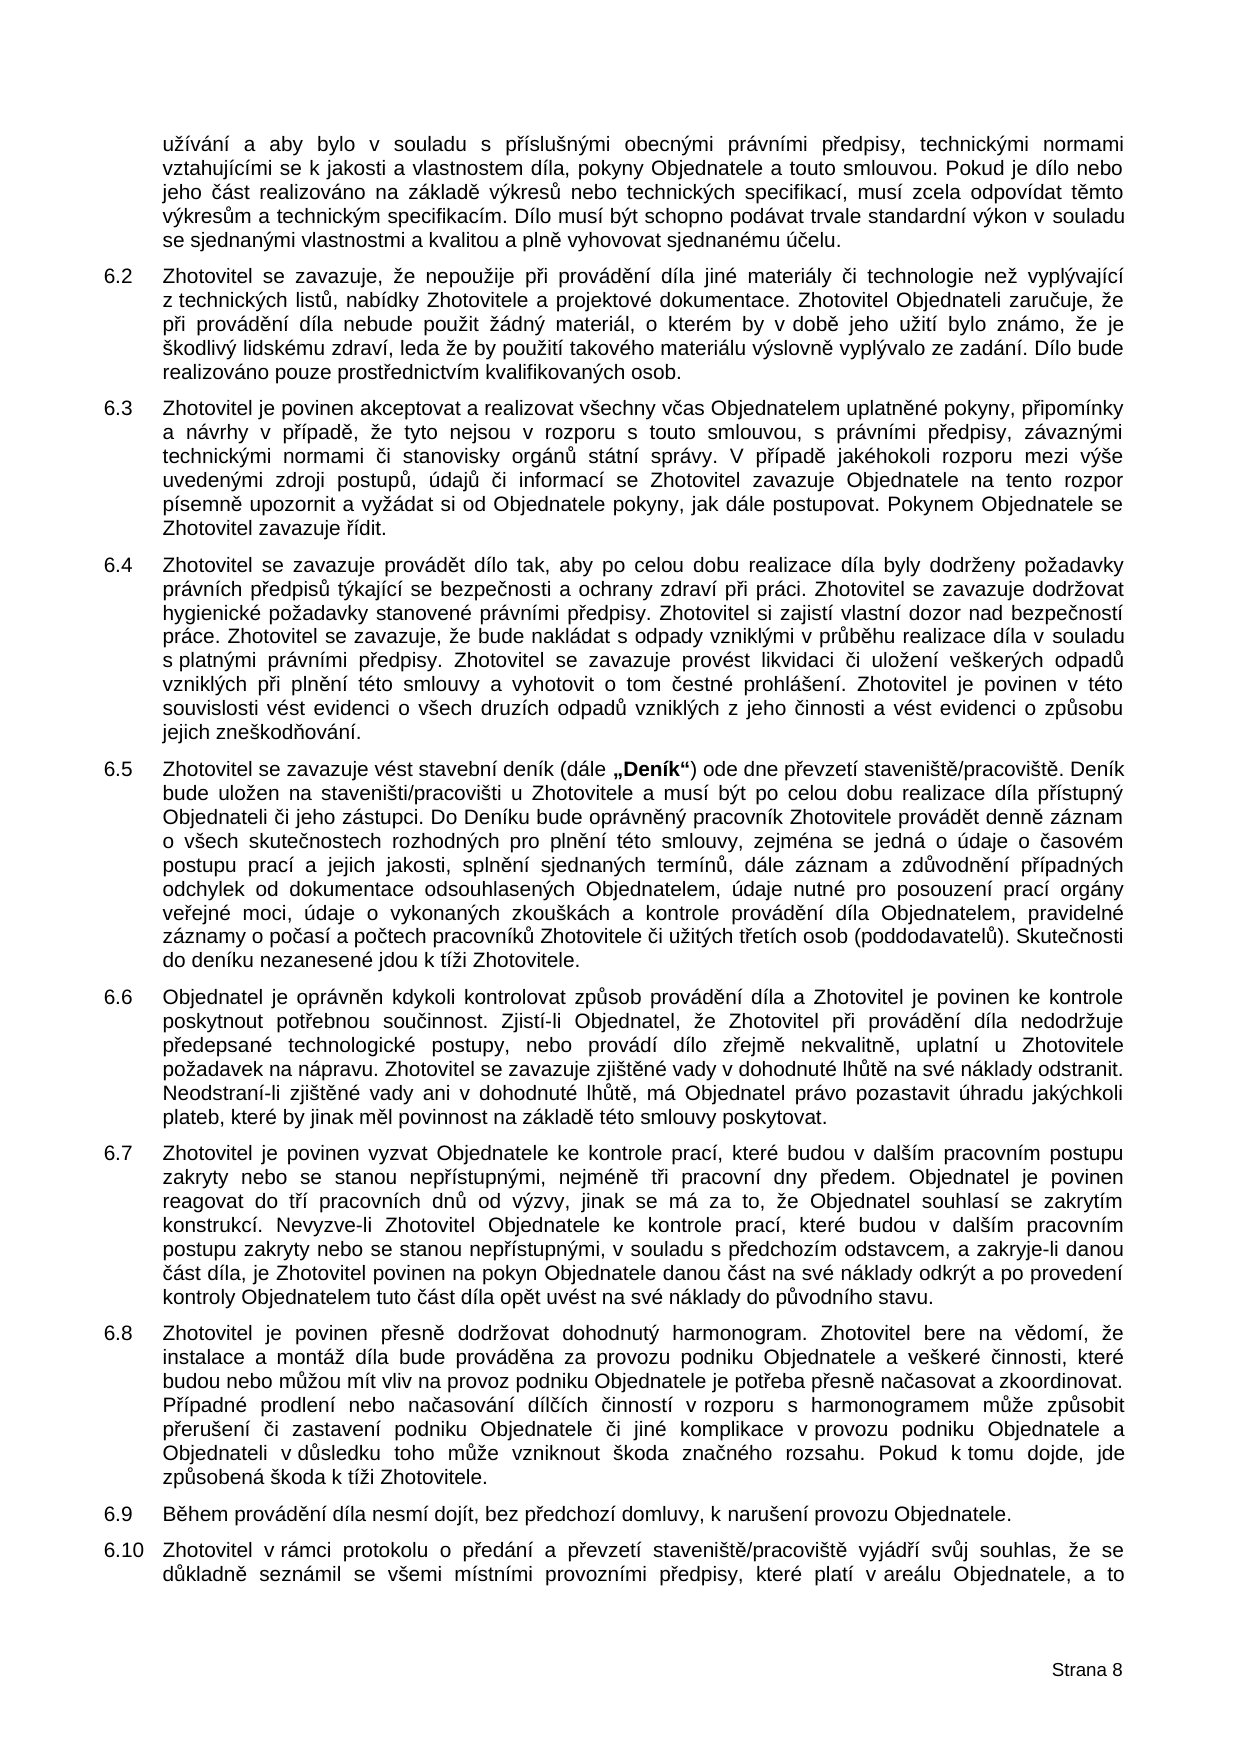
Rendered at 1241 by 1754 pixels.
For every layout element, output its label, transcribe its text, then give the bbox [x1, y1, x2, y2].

list Během provádění díla nesmí dojít, bez předchozí domluvy, k narušení provozu Objednatele. [103, 1501, 1125, 1525]
list Zhotovitel je povinen přesně dodržovat dohodnutý harmonogram. Zhotovitel bere na vědomí, že instalace a montáž díla bude prováděna za provozu podniku Objednatele a veškeré činnosti, které budou nebo můžou mít vliv na provoz podniku Objednatele je potřeba přesně načasovat a zkoordinovat. Případné prodlení nebo načasování dílčích činností v rozporu s harmonogramem může způsobit přerušení či zastavení podniku Objednatele či jiné komplikace v provozu podniku Objednatele a Objednateli v důsledku toho může vzniknout škoda značného rozsahu. Pokud k tomu dojde, jde způsobená škoda k tíži Zhotovitele. [103, 1321, 1125, 1489]
list Zhotovitel se zavazuje provádět dílo tak, aby po celou dobu realizace díla byly dodrženy požadavky právních předpisů týkající se bezpečnosti a ochrany zdraví při práci. Zhotovitel se zavazuje dodržovat hygienické požadavky stanovené právními předpisy. Zhotovitel si zajistí vlastní dozor nad bezpečností práce. Zhotovitel se zavazuje, že bude nakládat s odpady vzniklými v průběhu realizace díla v souladu s platnými právními předpisy. Zhotovitel se zavazuje provést likvidaci či uložení veškerých odpadů vzniklých při plnění této smlouvy a vyhotovit o tom čestné prohlášení. Zhotovitel je povinen v této souvislosti vést evidenci o všech druzích odpadů vzniklých z jeho činnosti a vést evidenci o způsobu jejich zneškodňování. [103, 552, 1125, 744]
list Zhotovitel je povinen akceptovat a realizovat všechny včas Objednatelem uplatněné pokyny, připomínky a návrhy v případě, že tyto nejsou v rozporu s touto smlouvou, s právními předpisy, závaznými technickými normami či stanovisky orgánů státní správy. V případě jakéhokoli rozporu mezi výše uvedenými zdroji postupů, údajů či informací se Zhotovitel zavazuje Objednatele na tento rozpor písemně upozornit a vyžádat si od Objednatele pokyny, jak dále postupovat. Pokynem Objednatele se Zhotovitel zavazuje řídit. [103, 396, 1125, 540]
list Zhotovitel se zavazuje, že nepoužije při provádění díla jiné materiály či technologie než vyplývající z technických listů, nabídky Zhotovitele a projektové dokumentace. Zhotovitel Objednateli zaručuje, že při provádění díla nebude použit žádný materiál, o kterém by v době jeho užití bylo známo, že je škodlivý lidskému zdraví, leda že by použití takového materiálu výslovně vyplývalo ze zadání. Dílo bude realizováno pouze prostřednictvím kvalifikovaných osob. [103, 264, 1125, 384]
list Zhotovitel je povinen vyzvat Objednatele ke kontrole prací, které budou v dalším pracovním postupu zakryty nebo se stanou nepřístupnými, nejméně tři pracovní dny předem. Objednatel je povinen reagovat do tří pracovních dnů od výzvy, jinak se má za to, že Objednatel souhlasí se zakrytím konstrukcí. Nevyzve-li Zhotovitel Objednatele ke kontrole prací, které budou v dalším pracovním postupu zakryty nebo se stanou nepřístupnými, v souladu s předchozím odstavcem, a zakryje-li danou část díla, je Zhotovitel povinen na pokyn Objednatele danou část na své náklady odkrýt a po provedení kontroly Objednatelem tuto část díla opět uvést na své náklady do původního stavu. [103, 1141, 1125, 1309]
list Zhotovitel se zavazuje vést stavební deník (dále „Deník“) ode dne převzetí staveniště/pracoviště. Deník bude uložen na staveništi/pracovišti u Zhotovitele a musí být po celou dobu realizace díla přístupný Objednateli či jeho zástupci. Do Deníku bude oprávněný pracovník Zhotovitele provádět denně záznam o všech skutečnostech rozhodných pro plnění této smlouvy, zejména se jedná o údaje o časovém postupu prací a jejich jakosti, splnění sjednaných termínů, dále záznam a zdůvodnění případných odchylek od dokumentace odsouhlasených Objednatelem, údaje nutné pro posouzení prací orgány veřejné moci, údaje o vykonaných zkouškách a kontrole provádění díla Objednatelem, pravidelné záznamy o počasí a počtech pracovníků Zhotovitele či užitých třetích osob (poddodavatelů). Skutečnosti do deníku nezanesené jdou k tíži Zhotovitele. [103, 757, 1125, 972]
list Objednatel je oprávněn kdykoli kontrolovat způsob provádění díla a Zhotovitel je povinen ke kontrole poskytnout potřebnou součinnost. Zjistí-li Objednatel, že Zhotovitel při provádění díla nedodržuje předepsané technologické postupy, nebo provádí dílo zřejmě nekvalitně, uplatní u Zhotovitele požadavek na nápravu. Zhotovitel se zavazuje zjištěné vady v dohodnuté lhůtě na své náklady odstranit. Neodstraní-li zjištěné vady ani v dohodnuté lhůtě, má Objednatel právo pozastavit úhradu jakýchkoli plateb, které by jinak měl povinnost na základě této smlouvy poskytovat. [103, 985, 1125, 1128]
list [103, 132, 1125, 251]
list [103, 1538, 1125, 1586]
